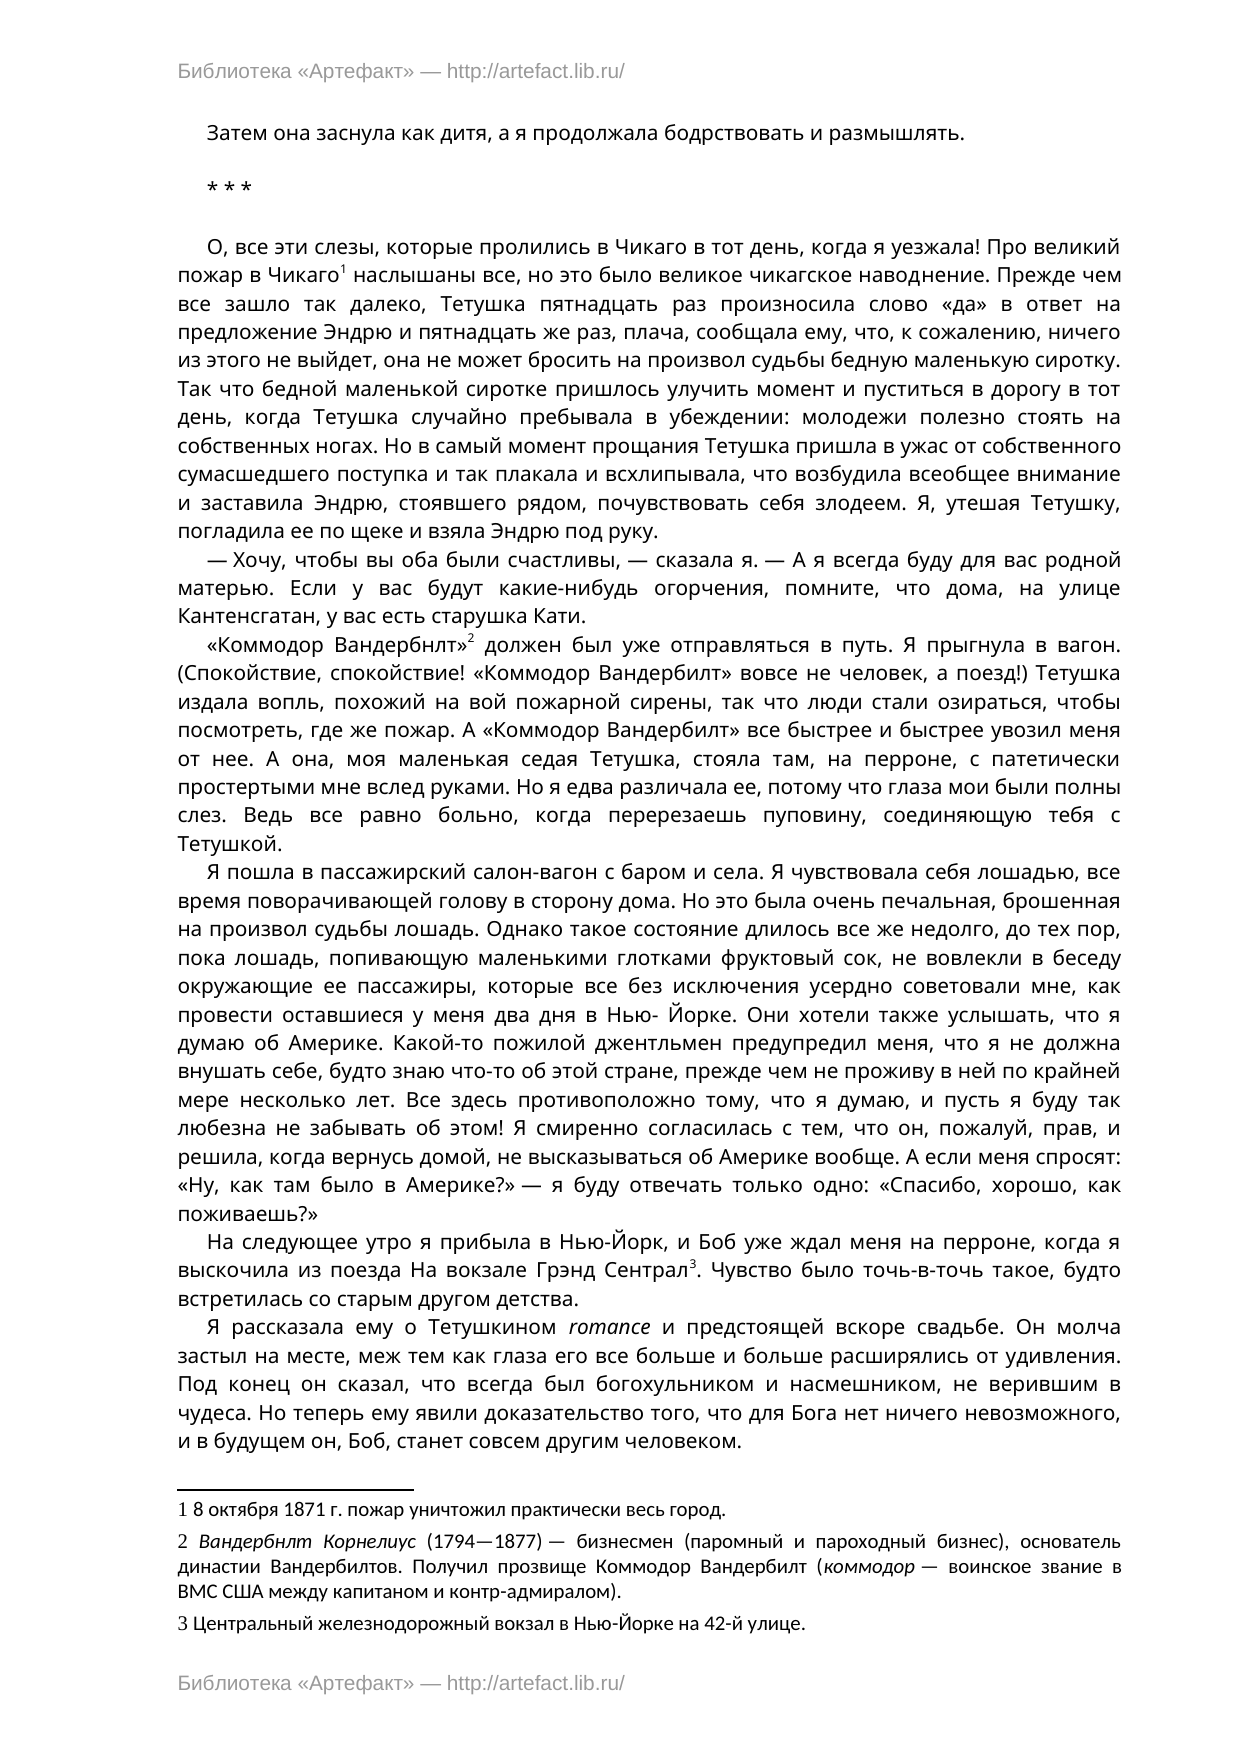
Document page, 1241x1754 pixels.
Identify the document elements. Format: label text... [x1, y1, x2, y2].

text Я рассказала ему о Тетушкином romance и предстоящей вскоре свадьбе. Он молча застыл на месте, меж тем как глаза его все больше и больше расширялись от удивления. Под конец он сказал, что всегда был богохульником и насмешником, не верившим в чудеса. Но теперь ему явили доказательство того, что для Бога нет ничего невозможного, и в будущем он, Боб, станет совсем другим человеком. [177, 1312, 1122, 1455]
text Я пошла в пассажирский салон-вагон с баром и села. Я чувствовала себя лошадью, все время поворачивающей голову в сторону дома. Но это была очень печальная, брошенная на произвол судьбы лошадь. Однако такое состояние длилось все же недолго, до тех пор, пока лошадь, попивающую маленькими глотками фруктовый сок, не вовлекли в беседу окружающие ее пассажиры, которые все без исключения усердно советовали мне, как провести оставшиеся у меня два дня в Нью- Йорке. Они хотели также услышать, что я думаю об Америке. Какой-то пожилой джентльмен предупредил меня, что я не должна внушать себе, будто знаю что-то об этой стране, прежде чем не проживу в ней по крайней мере несколько лет. Все здесь противоположно тому, что я думаю, и пусть я буду так любезна не забывать об этом! Я смиренно согласилась с тем, что он, пожалуй, прав, и решила, когда вернусь домой, не высказываться об Америке вообще. А если меня спросят: «Ну, как там было в Америке?» — я буду отвечать только одно: «Спасибо, хорошо, как поживаешь?» [177, 857, 1122, 1227]
text О, все эти слезы, которые пролились в Чикаго в тот день, когда я уезжала! Про великий пожар в Чикаго наслышаны все, но это было великое чикагское наводнение. Прежде чем все зашло так далеко, Тетушка пятнадцать раз произносила слово «да» в ответ на предложение Эндрю и пятнадцать же раз, плача, сообщала ему, что, к сожалению, ничего из этого не выйдет, она не может бросить на произвол судьбы бедную маленькую сиротку. Так что бедной маленькой сиротке пришлось улучить момент и пуститься в дорогу в тот день, когда Тетушка случайно пребывала в убеждении: молодежи полезно стоять на собственных ногах. Но в самый момент прощания Тетушка пришла в ужас от собственного сумасшедшего поступка и так плакала и всхлипывала, что возбудила всеобщее внимание и заставила Эндрю, стоявшего рядом, почувствовать себя злодеем. Я, утешая Тетушку, погладила ее по щеке и взяла Эндрю под руку. [177, 232, 1122, 545]
text Затем она заснула как дитя, а я продолжала бодрствовать и размышлять. [177, 118, 1122, 147]
text На следующее утро я прибыла в Нью-Йорк, и Боб уже ждал меня на перроне, когда я выскочила из поезда На вокзале Грэнд Сентрал. Чувство было точь-в-точь такое, будто встретилась со старым другом детства. [177, 1227, 1122, 1312]
text — Хочу, чтобы вы оба были счастливы, — сказала я. — А я всегда буду для вас родной матерью. Если у вас будут какие-нибудь огорчения, помните, что дома, на улице Кантенсгатан, у вас есть старушка Кати. [177, 545, 1122, 630]
subtitle * * * [177, 175, 1122, 203]
text «Коммодор Вандербнлт» должен был уже отправляться в путь. Я прыгнула в вагон. (Спокойствие, спокойствие! «Коммодор Вандербилт» вовсе не человек, а поезд!) Тетушка издала вопль, похожий на вой пожарной сирены, так что люди стали озираться, чтобы посмотреть, где же пожар. А «Коммодор Вандербилт» все быстрее и быстрее увозил меня от нее. А она, моя маленькая седая Тетушка, стояла там, на перроне, с патетически простертыми мне вслед руками. Но я едва различала ее, потому что глаза мои были полны слез. Ведь все равно больно, когда перерезаешь пуповину, соединяющую тебя с Тетушкой. [177, 630, 1122, 857]
